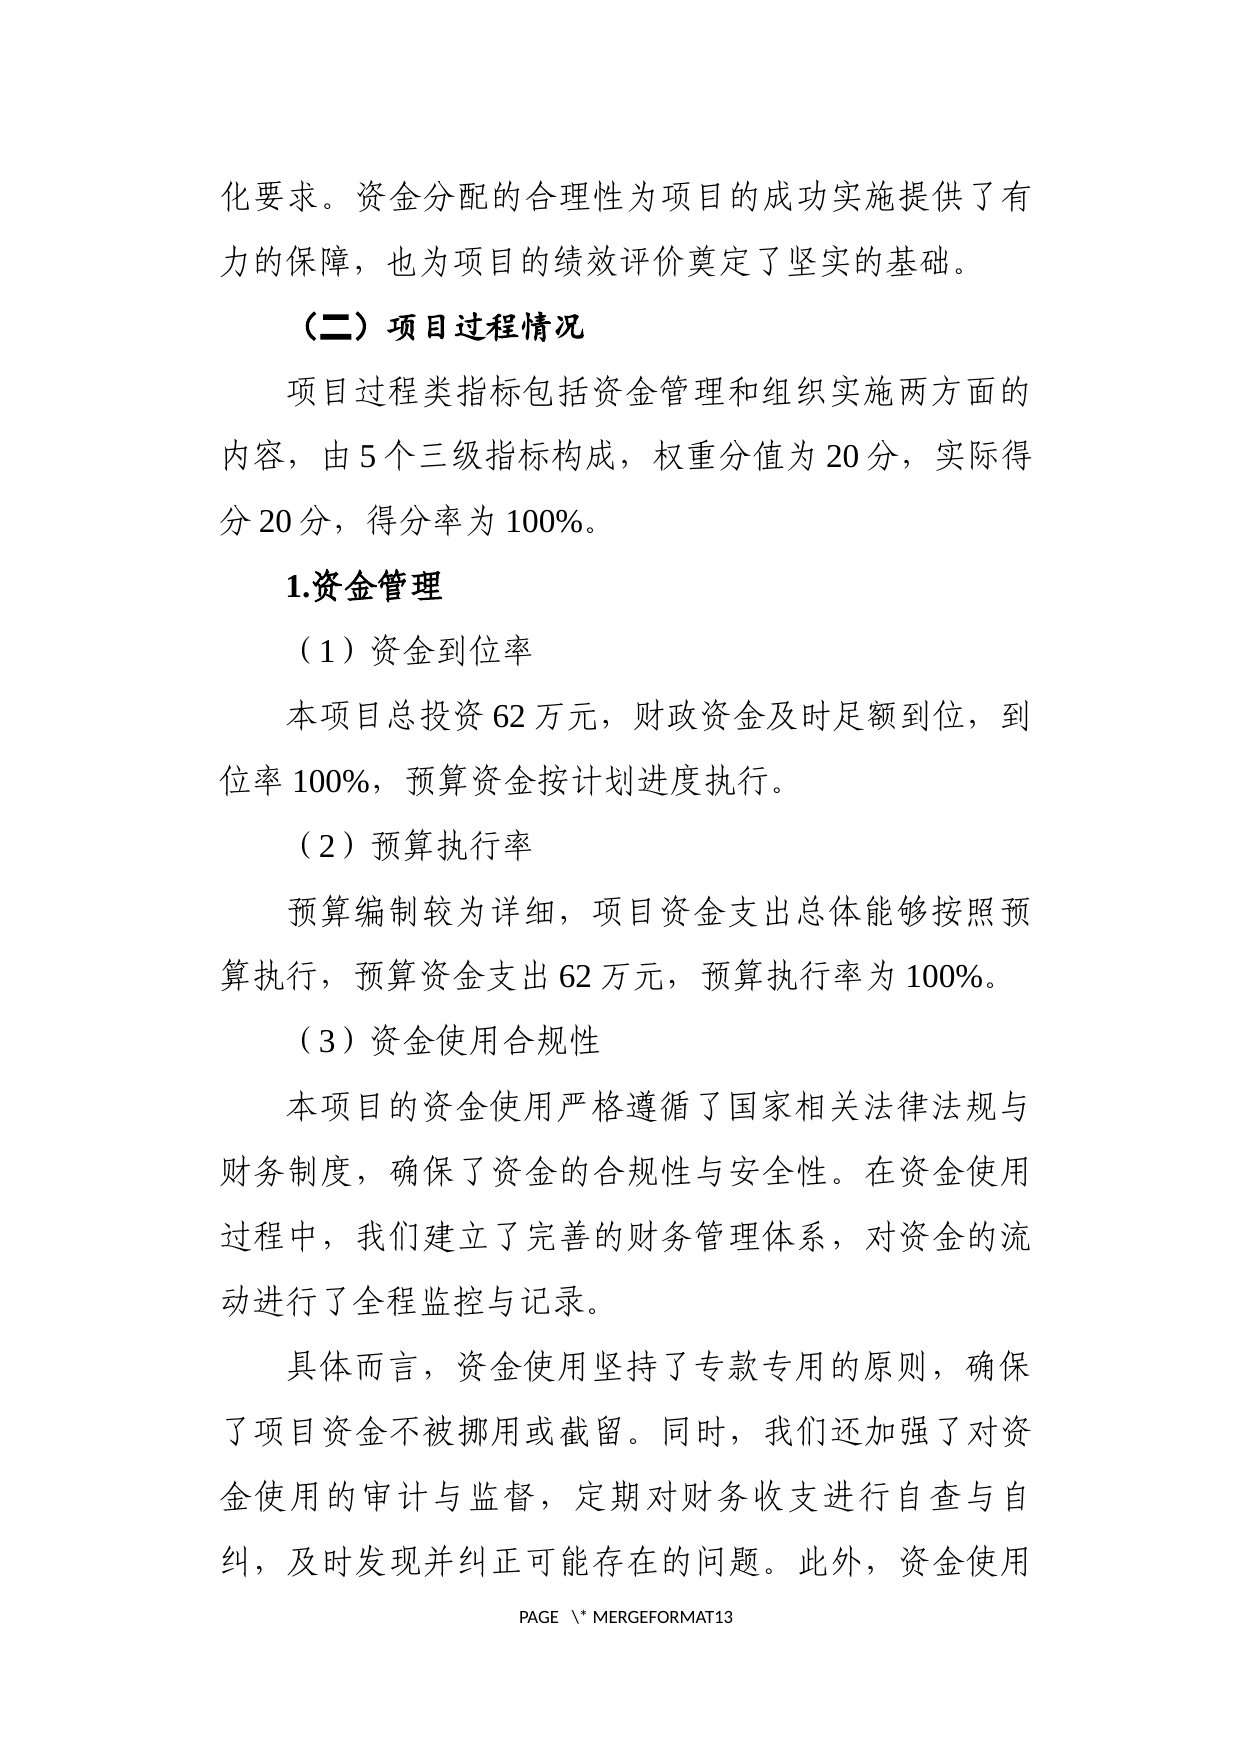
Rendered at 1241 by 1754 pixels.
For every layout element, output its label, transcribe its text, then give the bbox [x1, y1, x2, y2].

text （2）预算执行率 [218, 812, 1033, 877]
text （3）资金使用合规性 [218, 1007, 1033, 1072]
text 预算编制较为详细，项目资金支出总体能够按照预算执行，预算资金支出62万元，预算执行率为100%。 [218, 877, 1033, 1007]
text 本项目总投资62万元，财政资金及时足额到位，到位率100%，预算资金按计划进度执行。 [218, 682, 1033, 812]
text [218, 1332, 1033, 1592]
text 1.资金管理 [218, 552, 1033, 617]
text 项目过程类指标包括资金管理和组织实施两方面的内容，由5个三级指标构成，权重分值为20分，实际得分20分，得分率为100%。 [218, 357, 1033, 552]
text 本项目的资金使用严格遵循了国家相关法律法规与财务制度，确保了资金的合规性与安全性。在资金使用过程中，我们建立了完善的财务管理体系，对资金的流动进行了全程监控与记录。 [218, 1072, 1033, 1332]
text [218, 162, 1033, 292]
text （1）资金到位率 [218, 617, 1033, 682]
title 项目过程情况 [218, 292, 1033, 357]
